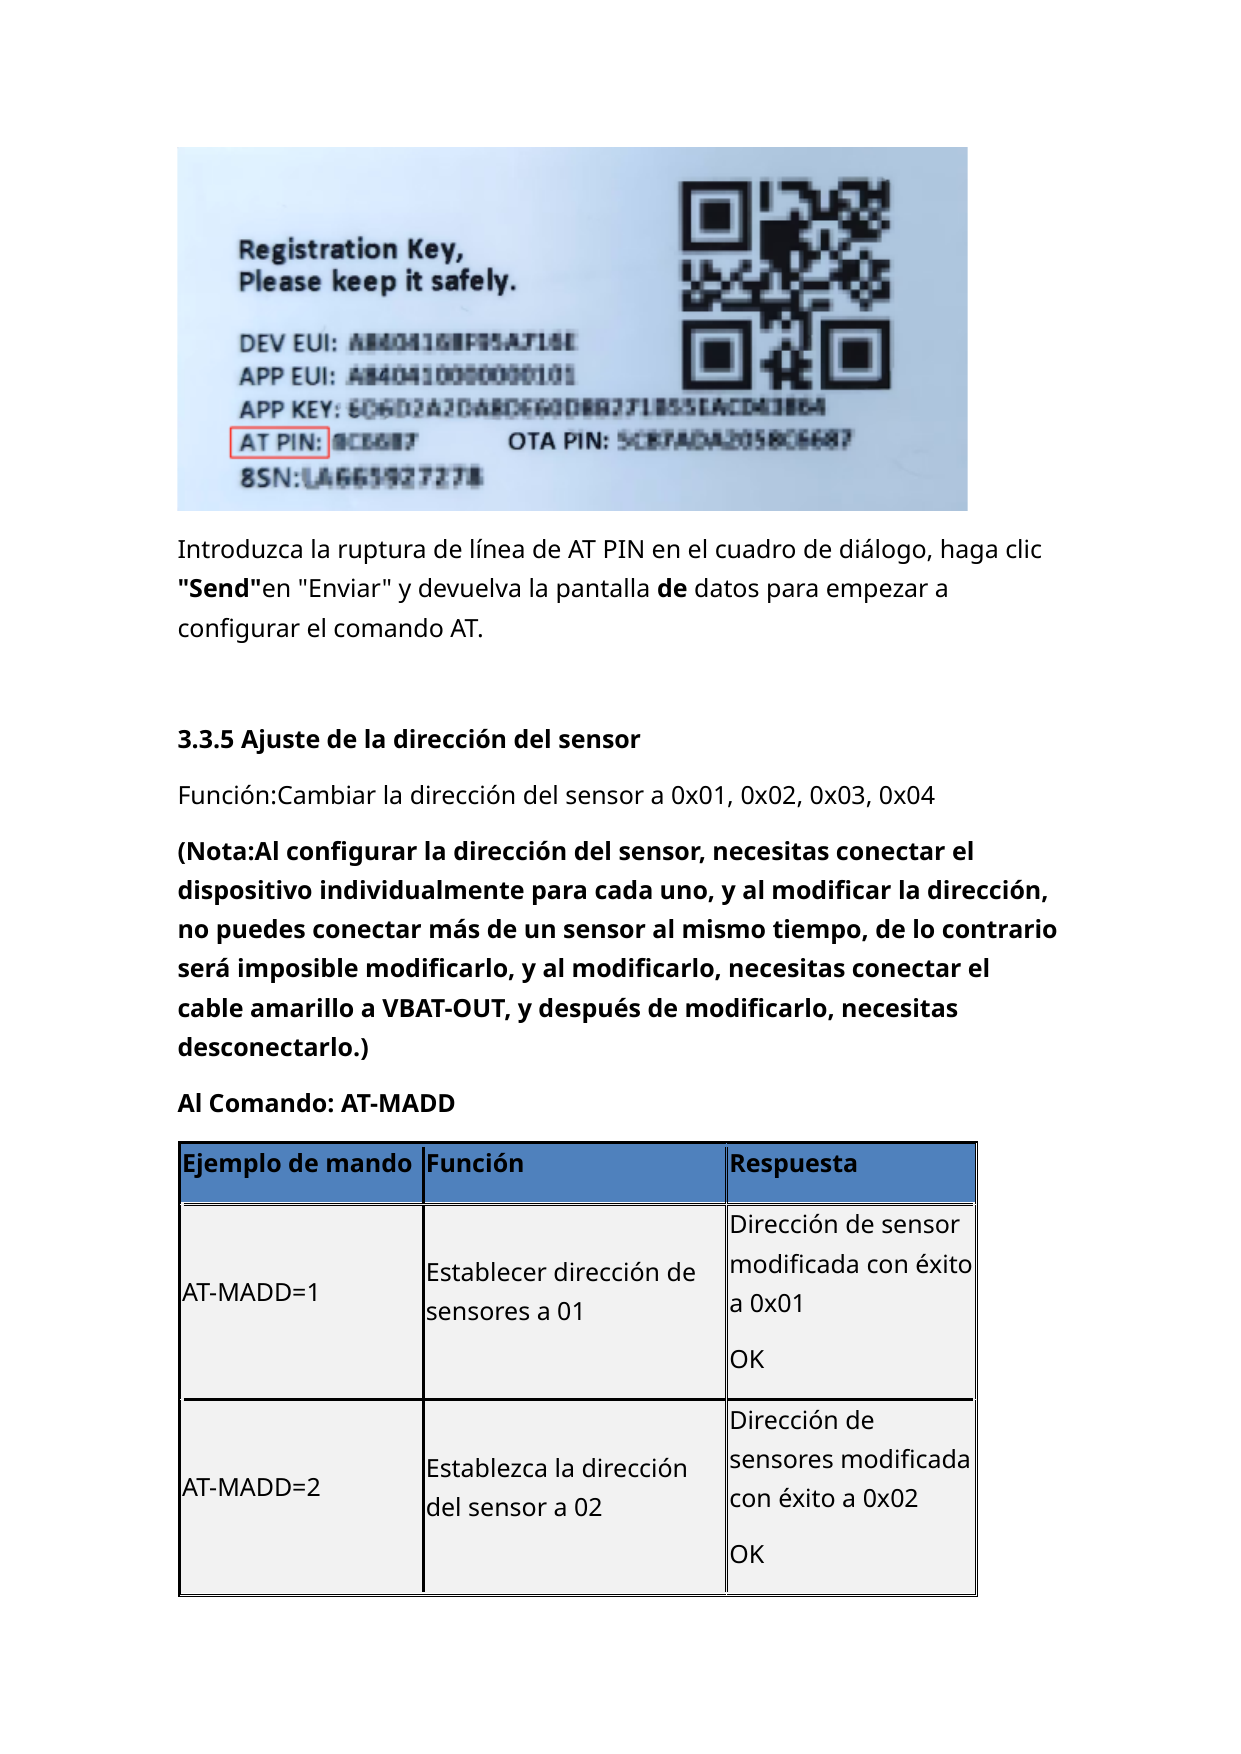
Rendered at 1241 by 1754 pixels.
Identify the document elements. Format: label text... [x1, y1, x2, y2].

table_cell Establezca la dirección del sensor a 02 [423, 1401, 727, 1593]
table_cell AT-MADD=2 [180, 1398, 423, 1593]
table_header Función [423, 1144, 727, 1202]
table_header Ejemplo de mando [181, 1144, 423, 1202]
table_cell AT-MADD=1 [181, 1203, 422, 1398]
table_header Respuesta [727, 1144, 975, 1202]
text Función:Cambiar la dirección del sensor a 0x01, 0x02, 0x03, 0x04 [177, 778, 1063, 812]
table_cell Dirección de sensor modificada con éxito a 0x01 OK [728, 1203, 975, 1398]
table_cell Establecer dirección de sensores a 01 [425, 1206, 725, 1398]
table_cell Dirección de sensores modificada con éxito a 0x02 OK [727, 1398, 976, 1593]
text Al Comando: AT-MADD [177, 1085, 1063, 1119]
text (Nota:Al configurar la dirección del sensor, necesitas conectar el dispositivo individualmente para cada uno, y al modificar la dirección, no puedes conectar más de un sensor al mismo tiempo, de lo contrario será imposible modificarlo, y al modificarlo, necesitas conectar el cable amarillo a VBAT-OUT, y después de modificarlo, necesitas desconectarlo.) [177, 833, 1063, 1063]
text Introduzca la ruptura de línea de AT PIN en el cuadro de diálogo, haga clic "Send"en "Enviar" y devuelva la pantalla de datos para empezar a configurar el comando AT. [177, 532, 1063, 644]
picture [177, 147, 968, 511]
text 3.3.5 Ajuste de la dirección del sensor [177, 722, 1063, 756]
